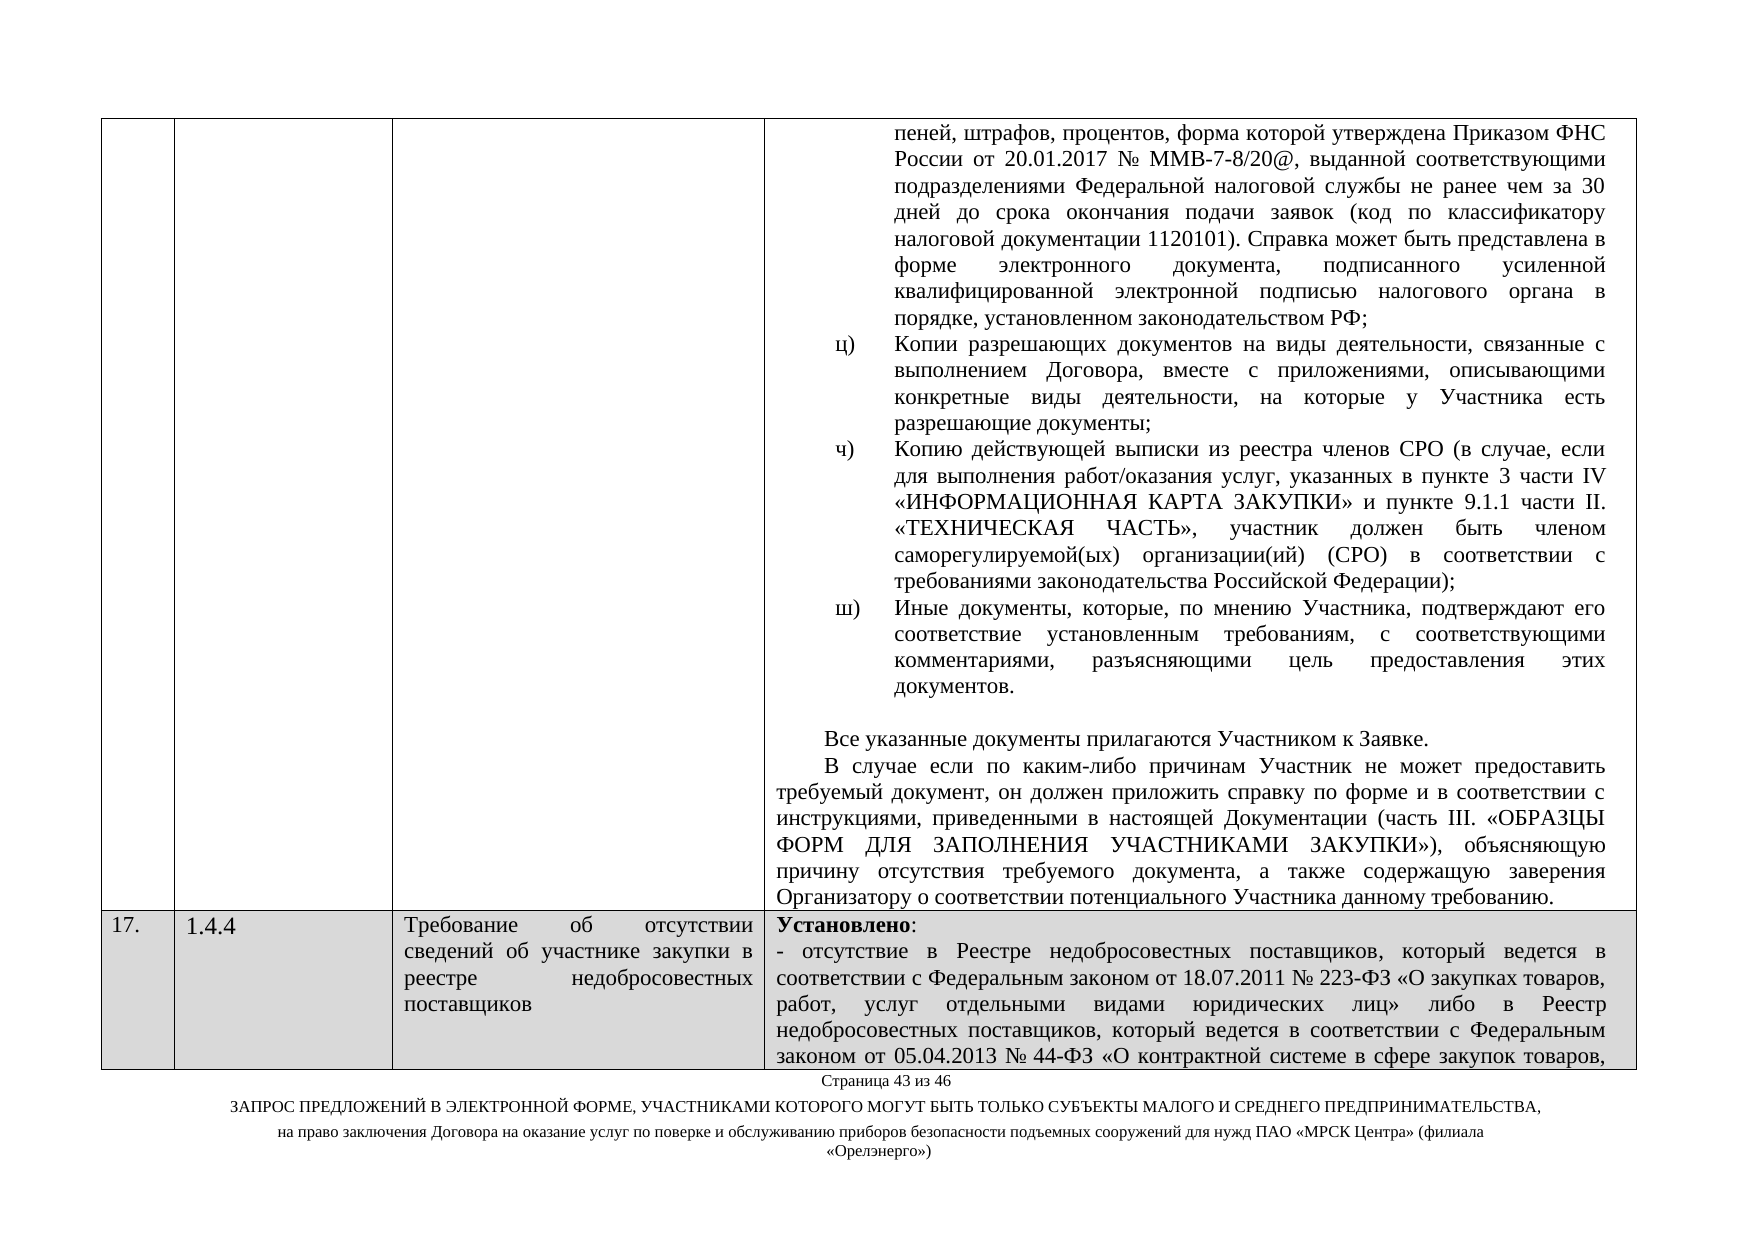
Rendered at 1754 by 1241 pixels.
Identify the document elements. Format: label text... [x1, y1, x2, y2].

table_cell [393, 119, 764, 910]
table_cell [765, 911, 1636, 1069]
table_cell [102, 911, 174, 1069]
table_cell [175, 119, 392, 910]
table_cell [765, 119, 1636, 910]
table_cell 1.4.4 [175, 911, 392, 1069]
table_cell [102, 119, 174, 910]
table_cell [393, 911, 764, 1069]
